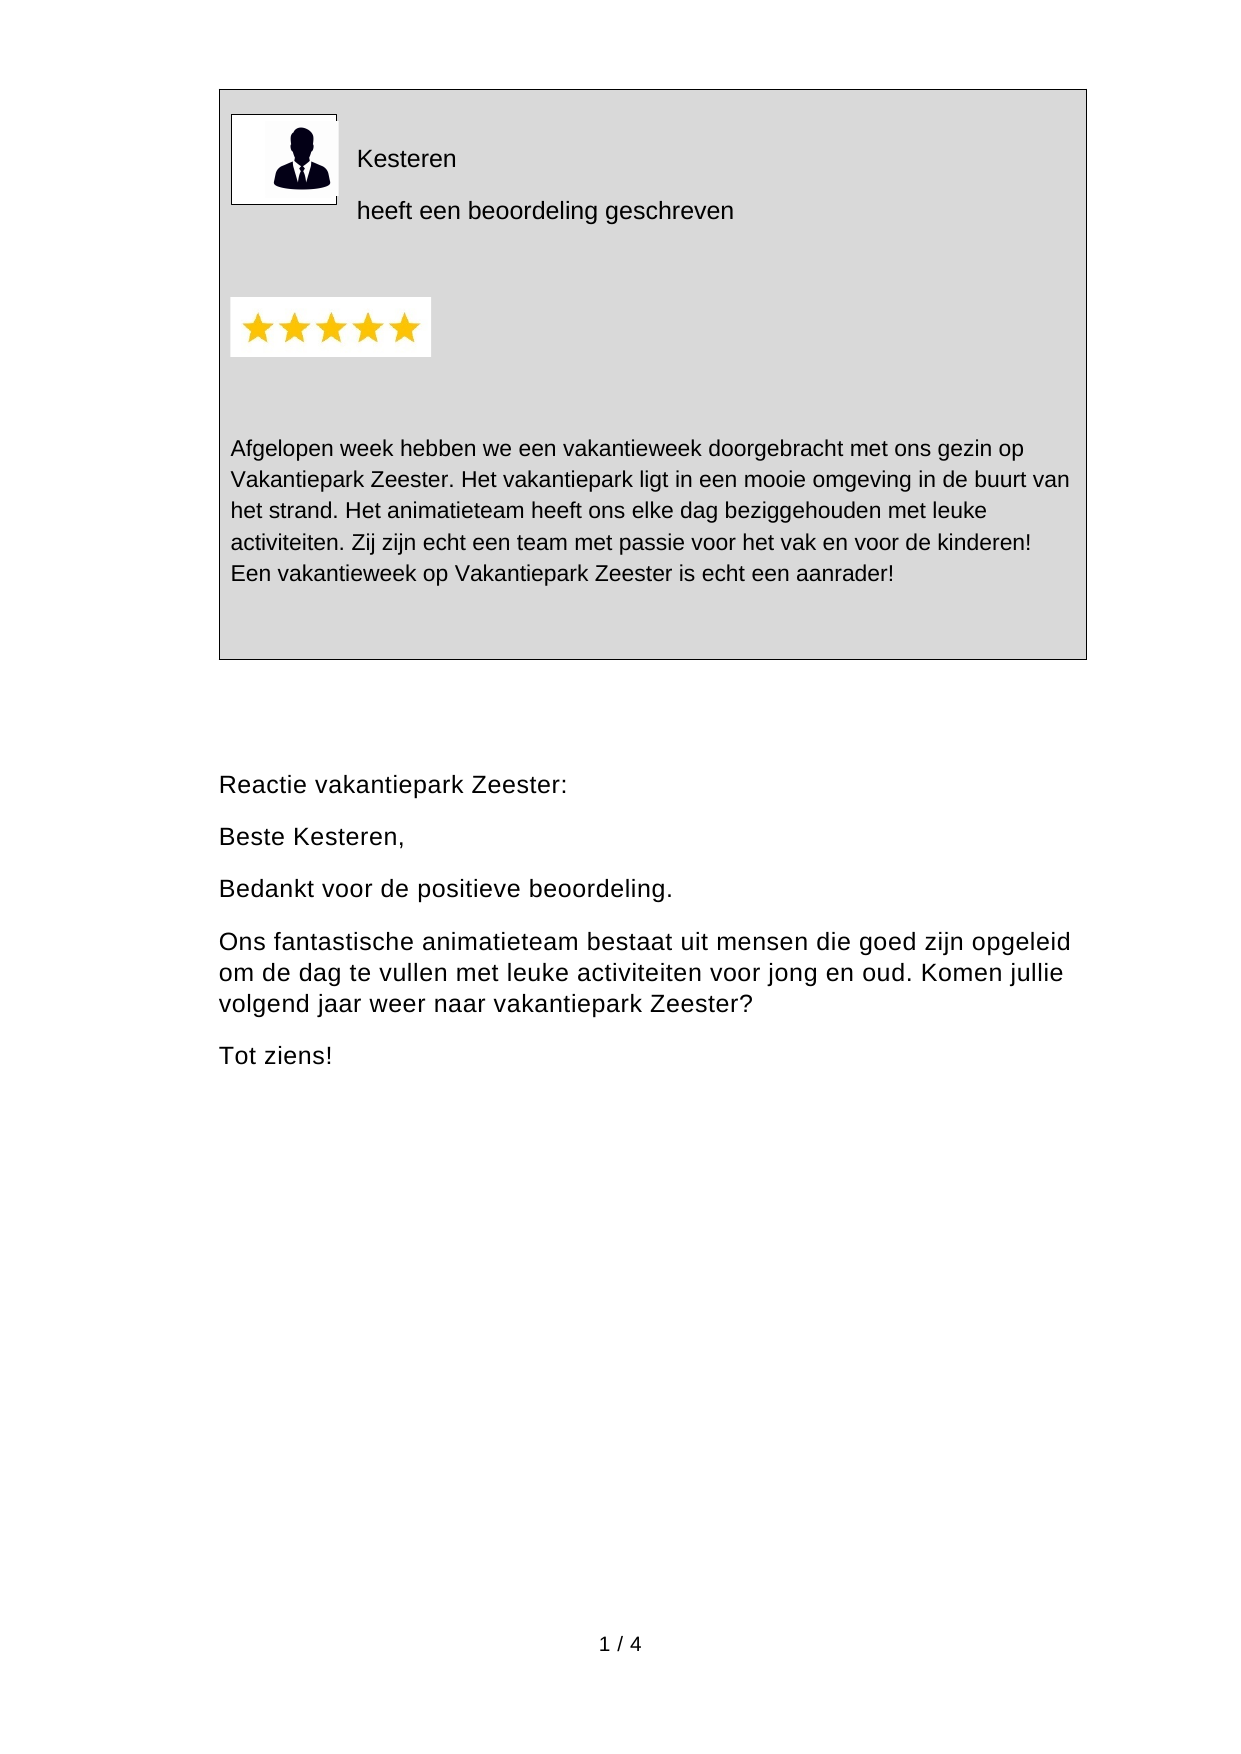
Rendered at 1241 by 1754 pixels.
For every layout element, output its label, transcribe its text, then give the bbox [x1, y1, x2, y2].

text Bedankt voor de positieve beoordeling. [218, 872, 1087, 903]
text Reactie vakantiepark Zeester: [218, 768, 1087, 799]
text Tot ziens! [218, 1039, 1087, 1070]
picture [265, 121, 339, 198]
text Beste Kesteren, [218, 820, 1087, 851]
picture [230, 297, 432, 357]
table_header Kesteren heeft een beoordeling geschreven Afgelopen week hebben we een vakantieweek doorgebracht met ons gezin op Vakantiepark Zeester. Het vakantiepark ligt in een mooie omgeving in de buurt van het strand. Het animatieteam heeft ons elke dag beziggehouden met leuke activiteiten. Zij zijn echt een team met passie voor het vak en voor de kinderen! Een vakantieweek op Vakantiepark Zeester is echt een aanrader! [220, 90, 1086, 659]
text Ons fantastische animatieteam bestaat uit mensen die goed zijn opgeleid om de dag te vullen met leuke activiteiten voor jong en oud. Komen jullie volgend jaar weer naar vakantiepark Zeester? [218, 924, 1087, 1018]
